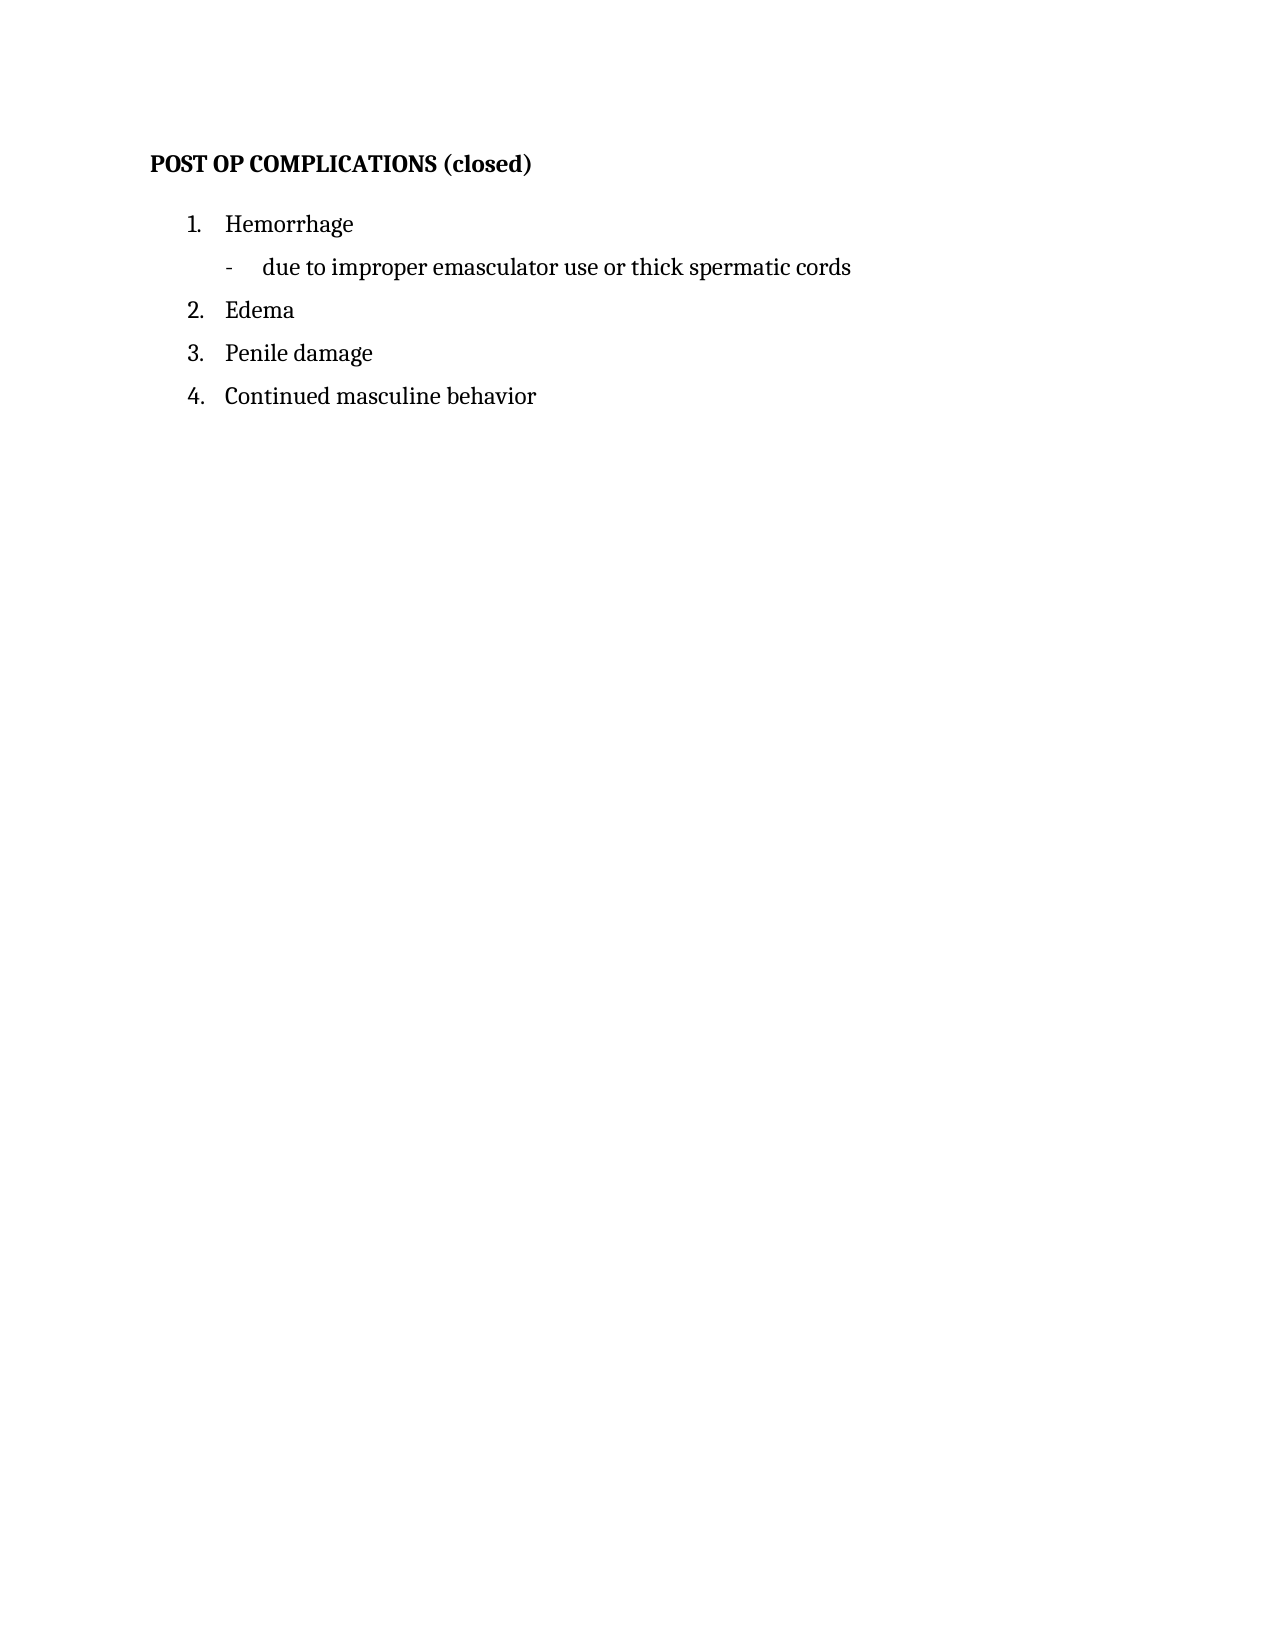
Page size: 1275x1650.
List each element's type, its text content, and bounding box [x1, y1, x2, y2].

list due to improper emasculator use or thick spermatic cords [225, 253, 1125, 282]
list Hemorrhage [187, 210, 1125, 238]
list Penile damage [187, 339, 1125, 368]
text POST OP COMPLICATIONS (closed) [150, 150, 1125, 179]
list Continued masculine behavior [187, 382, 1125, 411]
list Edema [187, 296, 1125, 325]
